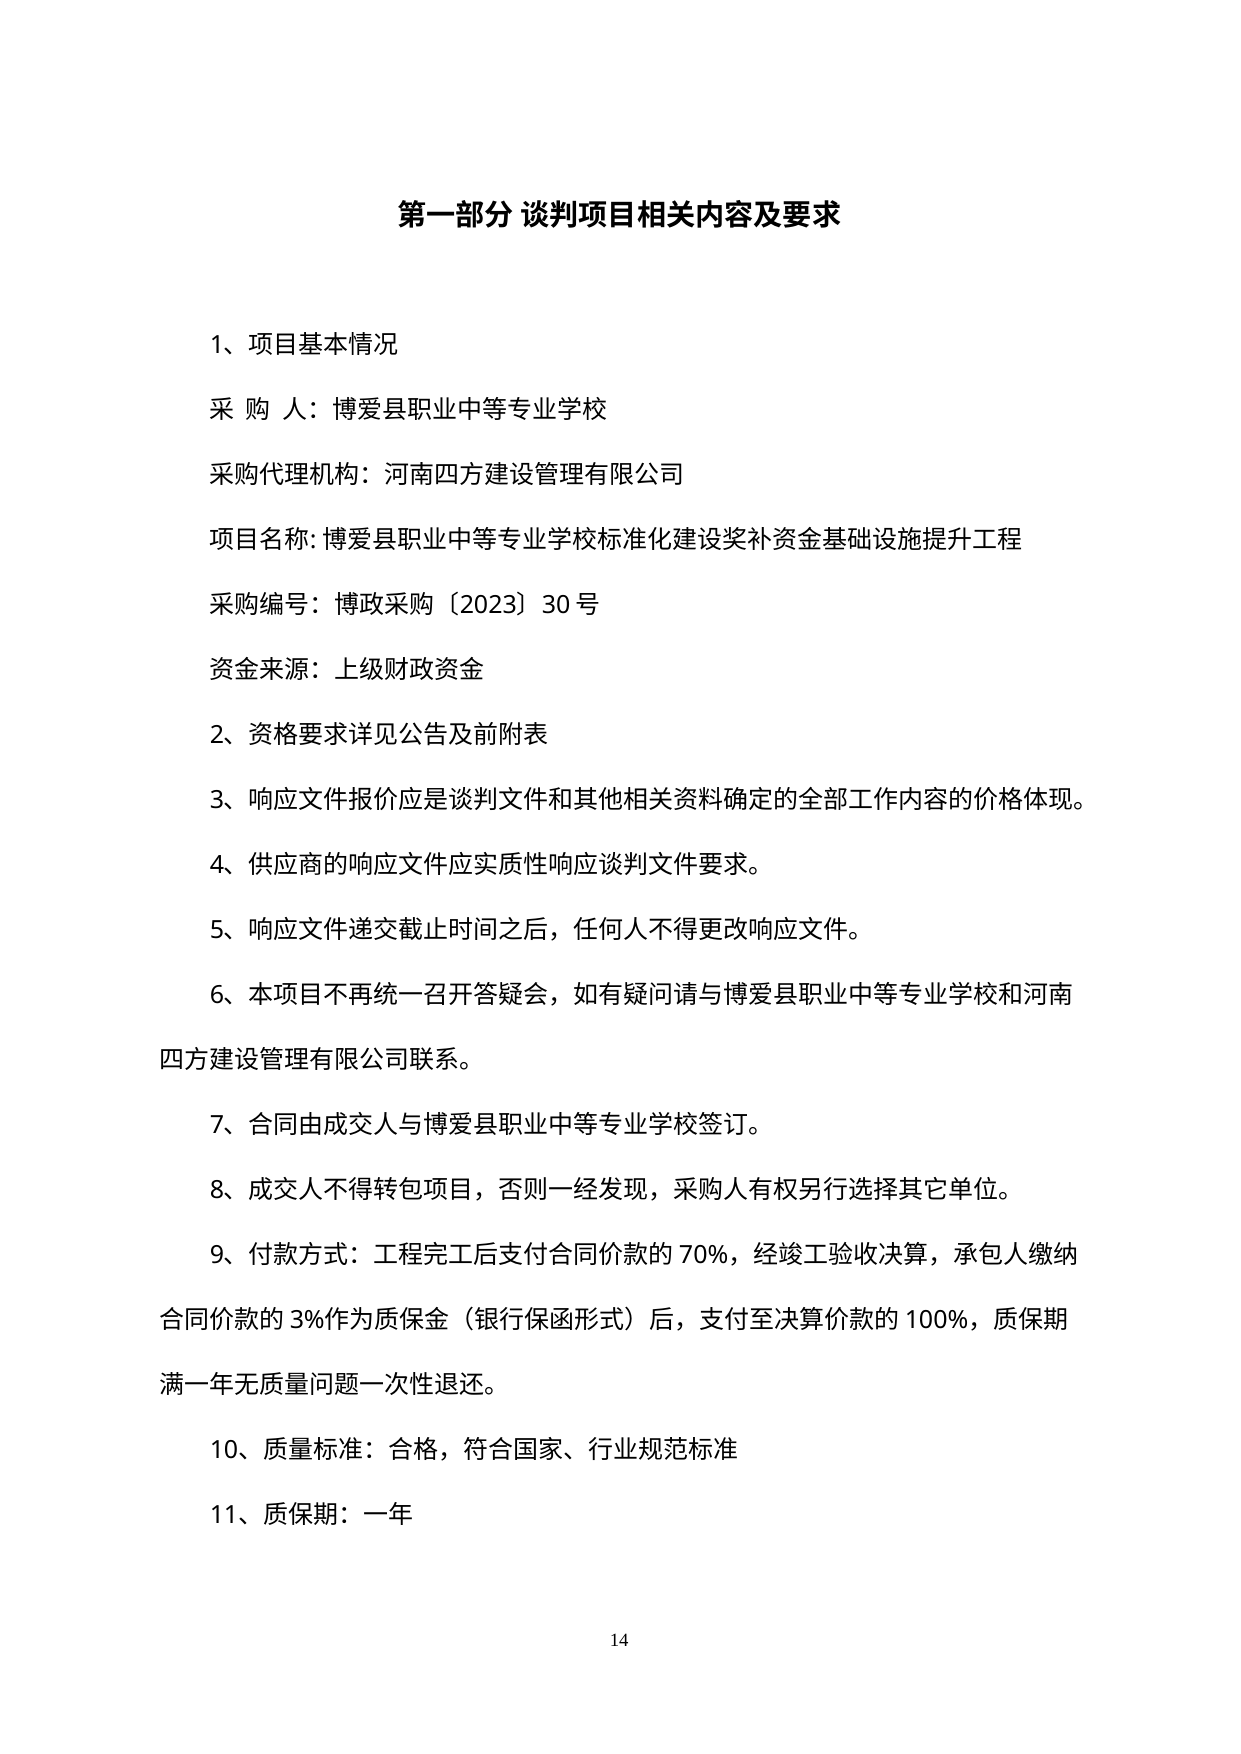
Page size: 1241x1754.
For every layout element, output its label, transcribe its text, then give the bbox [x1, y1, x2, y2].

text 11、质保期：一年 [159, 1480, 1078, 1545]
text 4、供应商的响应文件应实质性响应谈判文件要求。 [159, 830, 1078, 895]
text 6、本项目不再统一召开答疑会，如有疑问请与博爱县职业中等专业学校和河南四方建设管理有限公司联系。 [159, 960, 1078, 1090]
text 项目名称: 博爱县职业中等专业学校标准化建设奖补资金基础设施提升工程 [159, 505, 1078, 570]
text 3、响应文件报价应是谈判文件和其他相关资料确定的全部工作内容的价格体现。 [159, 765, 1078, 830]
text 资金来源：上级财政资金 [159, 635, 1078, 700]
text 7、合同由成交人与博爱县职业中等专业学校签订。 [159, 1090, 1078, 1155]
text 10、质量标准：合格，符合国家、行业规范标准 [159, 1415, 1078, 1480]
text 9、付款方式：工程完工后支付合同价款的70%，经竣工验收决算，承包人缴纳合同价款的3%作为质保金（银行保函形式）后，支付至决算价款的100%，质保期满一年无质量问题一次性退还。 [159, 1220, 1078, 1415]
text 2、资格要求详见公告及前附表 [159, 700, 1078, 765]
text 采购代理机构：河南四方建设管理有限公司 [159, 440, 1078, 505]
subtitle 第一部分 谈判项目相关内容及要求 [159, 180, 1078, 245]
text 1、项目基本情况 [159, 310, 1078, 375]
text 采购编号：博政采购〔2023〕30号 [159, 570, 1078, 635]
text 5、响应文件递交截止时间之后，任何人不得更改响应文件。 [159, 895, 1078, 960]
text 8、成交人不得转包项目，否则一经发现，采购人有权另行选择其它单位。 [159, 1155, 1078, 1220]
text 采 购 人：博爱县职业中等专业学校 [159, 375, 1078, 440]
